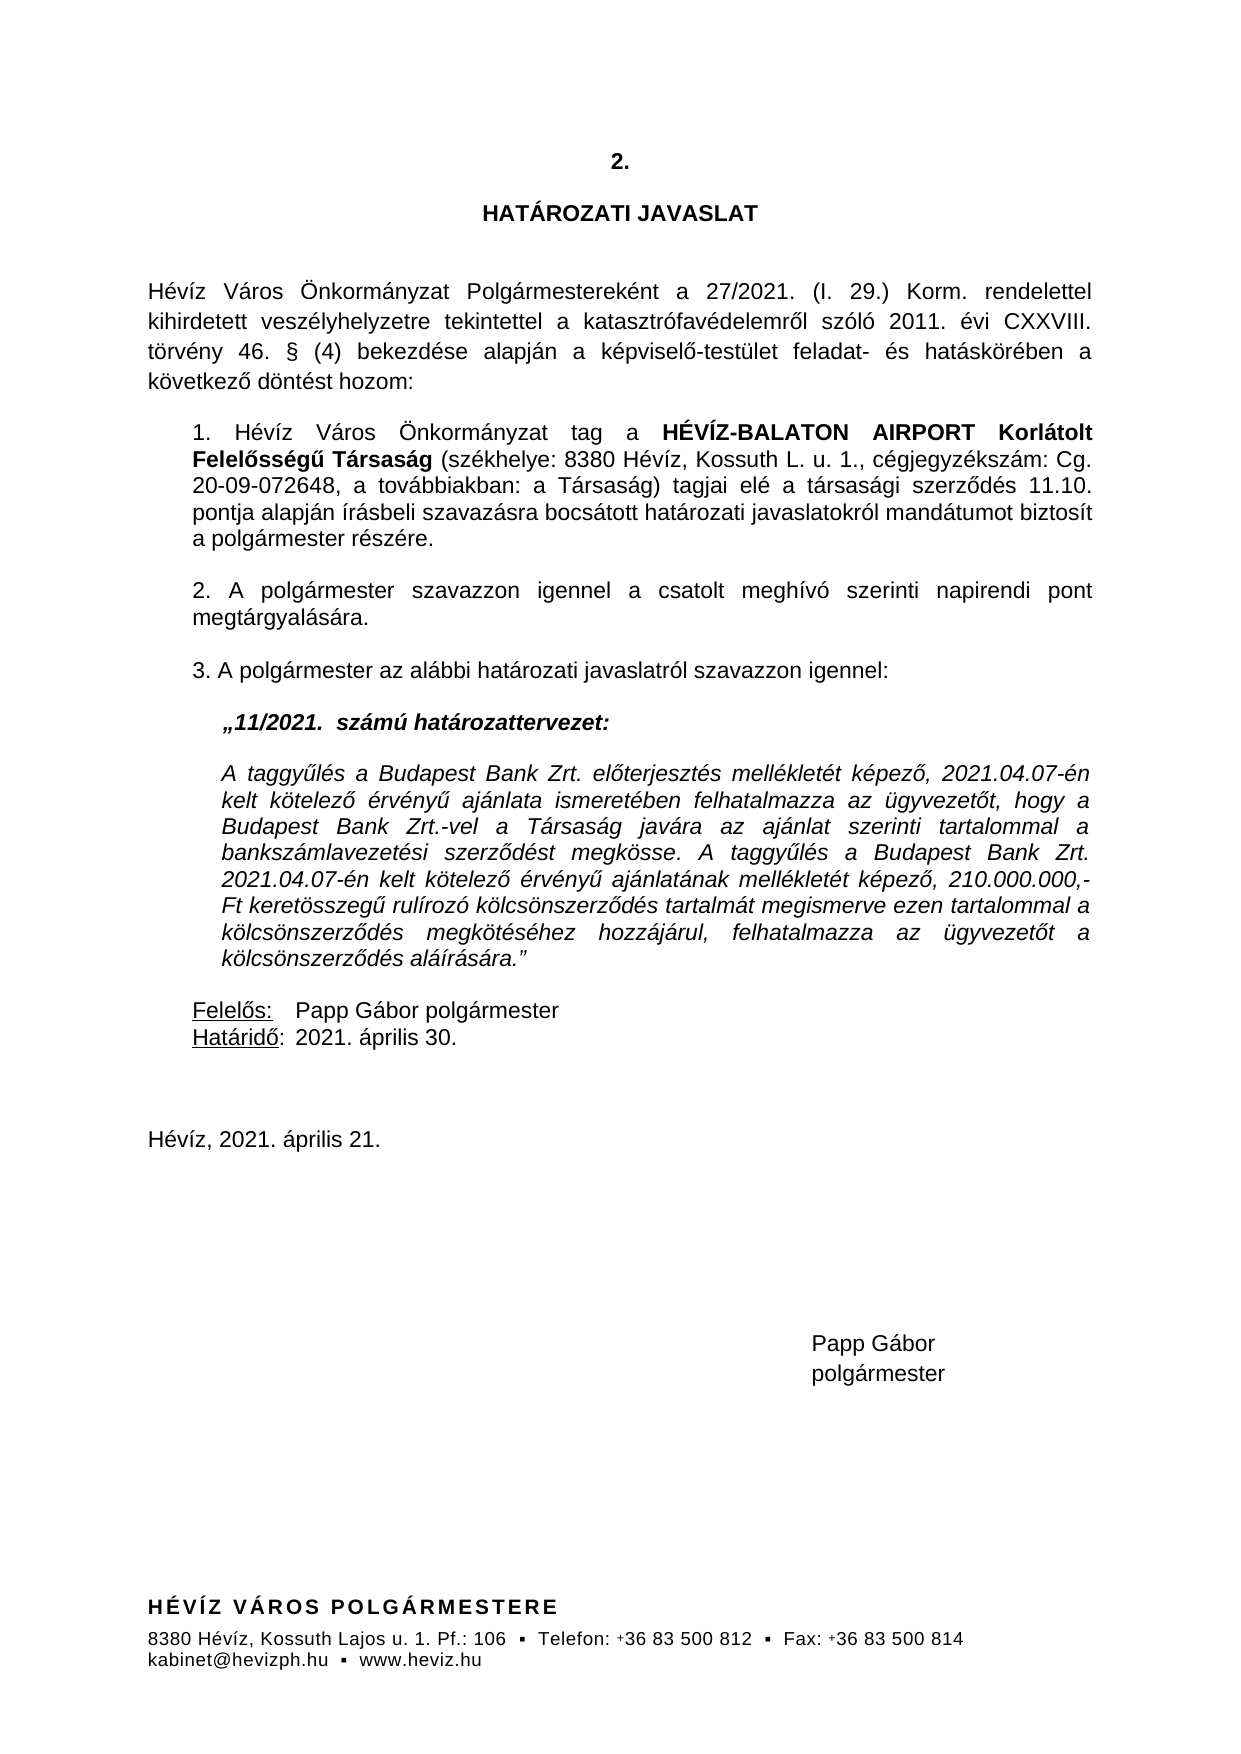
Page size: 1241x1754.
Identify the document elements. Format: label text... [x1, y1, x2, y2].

text polgármester [148, 1360, 1093, 1387]
list Hévíz Város Önkormányzat Polgármestereként a 27/2021. (I. 29.) Korm. rendelettel kihirdetett veszélyhelyzetre tekintettel a katasztrófavédelemről szóló 2011. évi CXXVIII. törvény 46. § (4) bekezdése alapján a képviselő-testület feladat- és hatáskörében a következő döntést hozom: [148, 278, 1093, 395]
text Papp Gábor [148, 1330, 1093, 1356]
text 3. A polgármester az alábbi határozati javaslatról szavazzon igennel: [192, 657, 1093, 683]
text Hévíz, 2021. április 21. [148, 1126, 1093, 1152]
text Határidő: 2021. április 30. [192, 1024, 1093, 1050]
text 2. [148, 148, 1093, 174]
text 1. Hévíz Város Önkormányzat tag a HÉVÍZ-BALATON AIRPORT Korlátolt Felelősségű Társaság (székhelye: 8380 Hévíz, Kossuth L. u. 1., cégjegyzékszám: Cg. 20-09-072648, a továbbiakban: a Társaság) tagjai elé a társasági szerződés 11.10. pontja alapján írásbeli szavazásra bocsátott határozati javaslatokról mandátumot biztosít a polgármester részére. [192, 419, 1093, 551]
text HATÁROZATI JAVASLAT [148, 200, 1093, 227]
text 2. A polgármester szavazzon igennel a csatolt meghívó szerinti napirendi pont megtárgyalására. [192, 577, 1093, 630]
text Felelős: Papp Gábor polgármester [192, 997, 1093, 1024]
text A taggyűlés a Budapest Bank Zrt. előterjesztés mellékletét képező, 2021.04.07-én kelt kötelező érvényű ajánlata ismeretében felhatalmazza az ügyvezetőt, hogy a Budapest Bank Zrt.-vel a Társaság javára az ajánlat szerinti tartalommal a bankszámlavezetési szerződést megkösse. A taggyűlés a Budapest Bank Zrt. 2021.04.07-én kelt kötelező érvényű ajánlatának mellékletét képező, 210.000.000,- Ft keretösszegű rulírozó kölcsönszerződés tartalmát megismerve ezen tartalommal a kölcsönszerződés megkötéséhez hozzájárul, felhatalmazza az ügyvezetőt a kölcsönszerződés aláírására.” [221, 760, 1093, 971]
list „11/2021. számú határozattervezet: [223, 709, 1093, 736]
